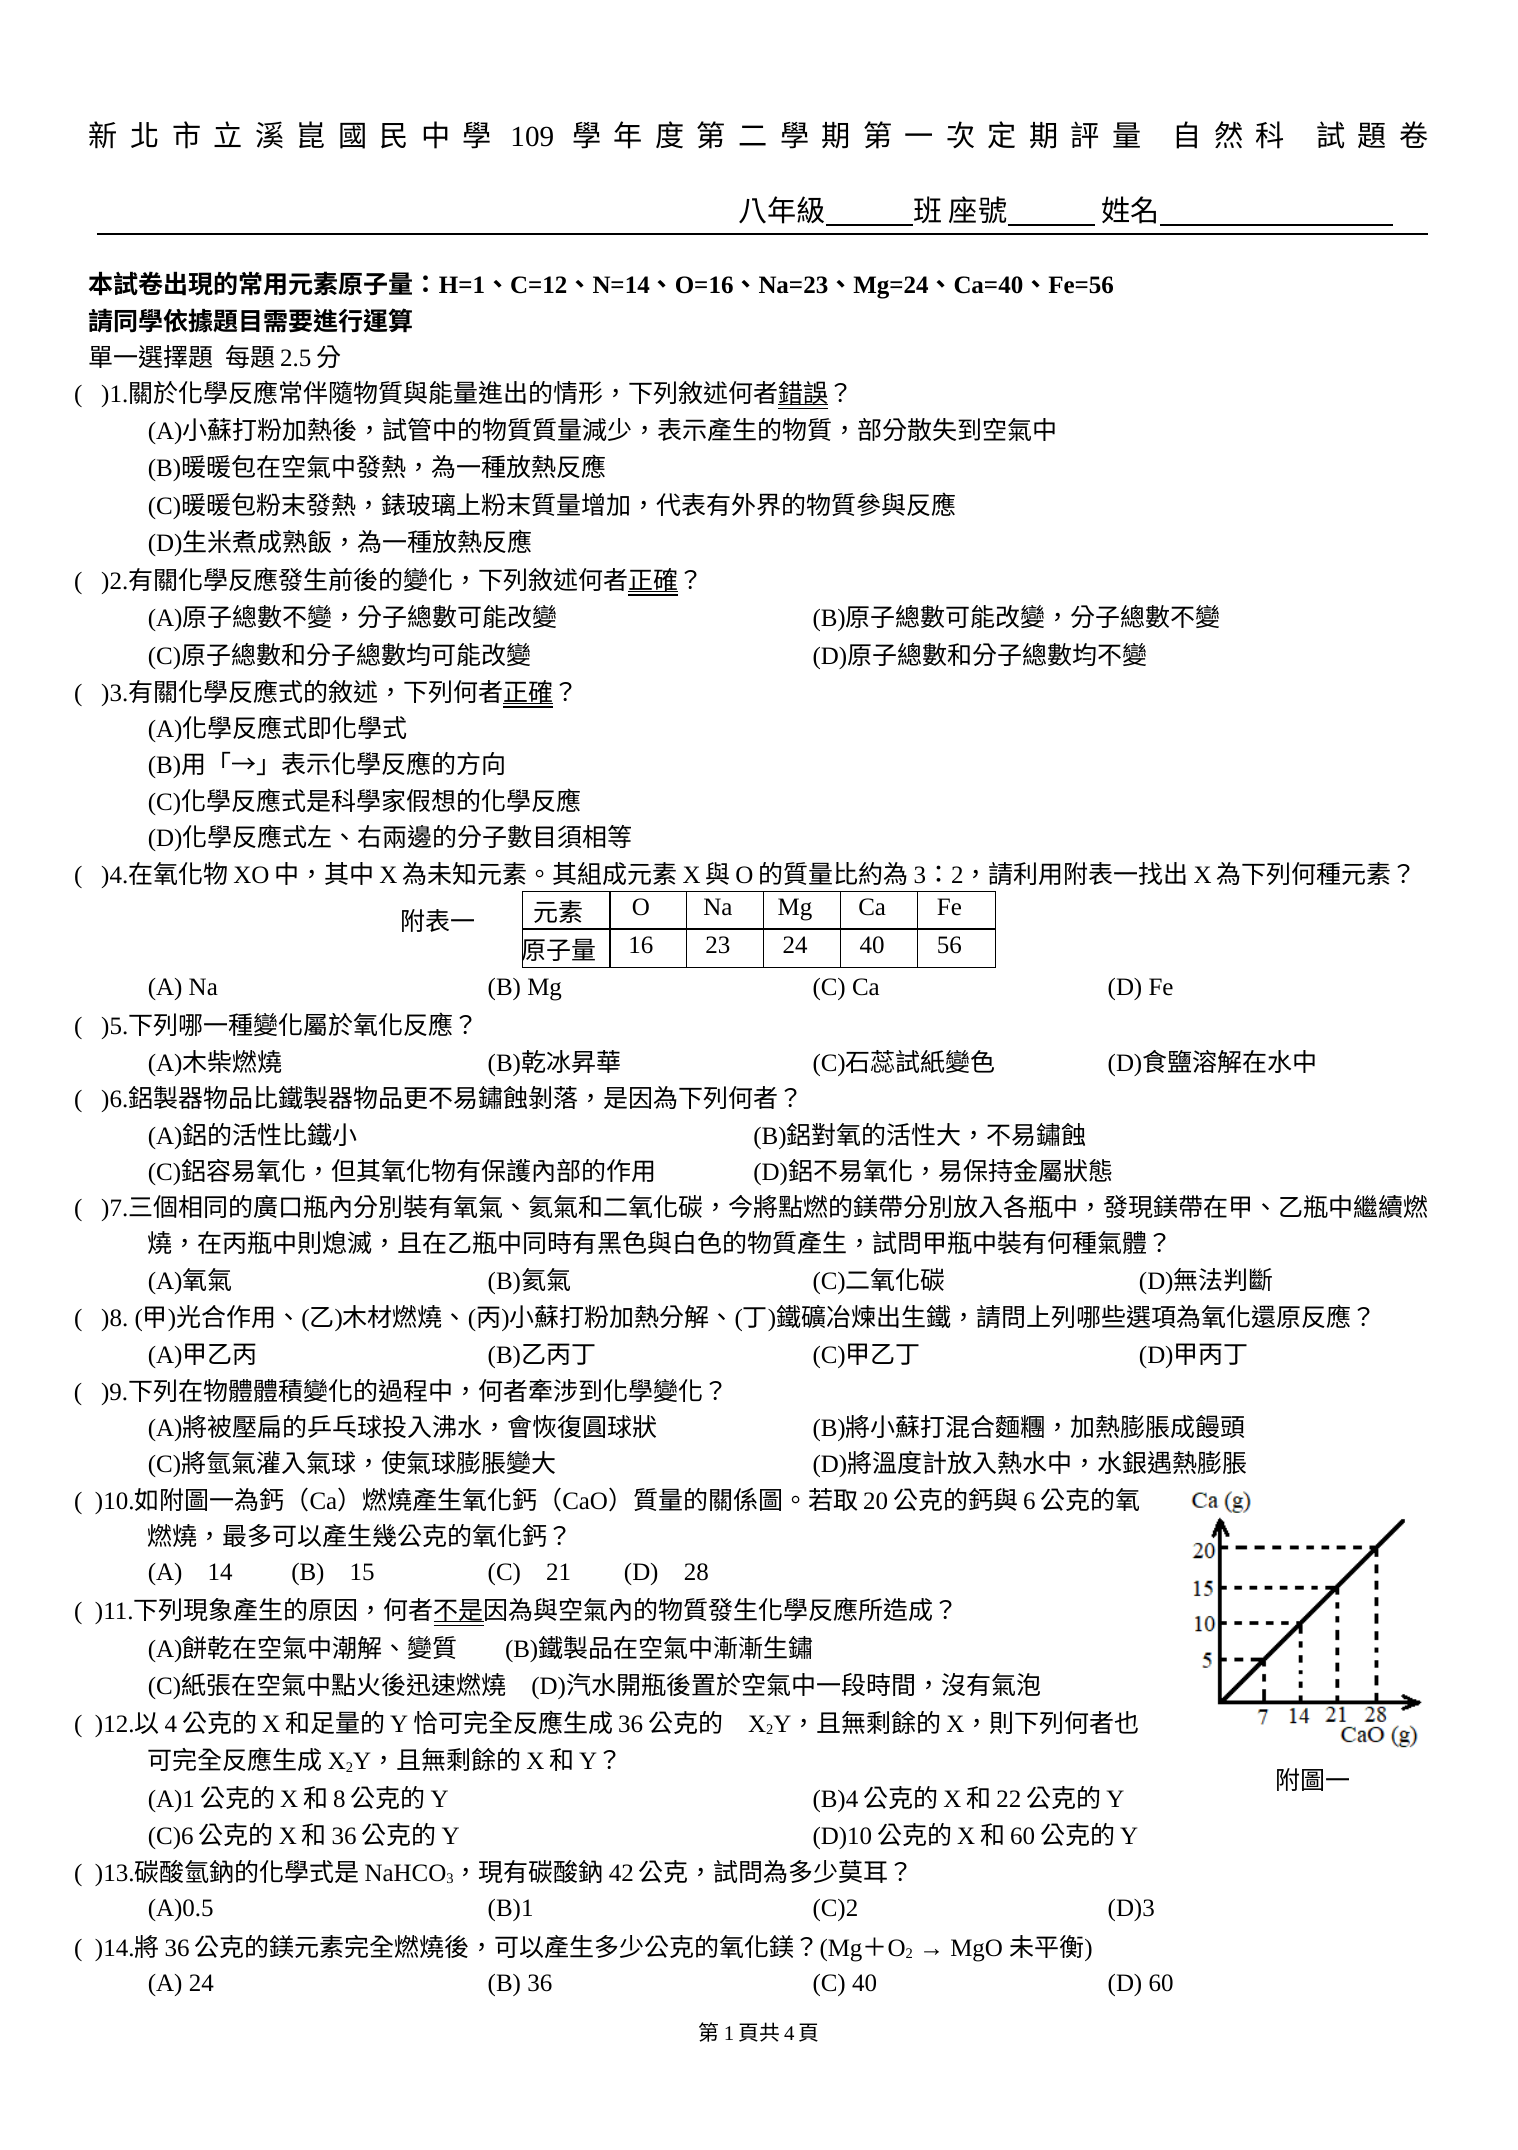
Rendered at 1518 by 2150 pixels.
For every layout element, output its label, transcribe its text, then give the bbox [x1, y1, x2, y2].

text (A)0.5 (B)1 (C)2 (D)3 [74, 1889, 1429, 1926]
text (A) 14 (B) 15 (C) 21 (D) 28 [89, 1553, 1184, 1590]
text (A)化學反應式即化學式 [74, 708, 1429, 745]
text ( )2.有關化學反應發生前後的變化，下列敘述何者正確？ [74, 560, 1429, 597]
text ( )9.下列在物體體積變化的過程中，何者牽涉到化學變化？ [74, 1371, 1429, 1408]
text ( )7.三個相同的廣口瓶內分別裝有氧氣、氦氣和二氧化碳，今將點燃的鎂帶分別放入各瓶中，發現鎂帶在甲、乙瓶中繼續燃燒，在丙瓶中則熄滅，且在乙瓶中同時有黑色與白色的物質產生，試問甲瓶中裝有何種氣體？ [74, 1188, 1429, 1260]
text (A)小蘇打粉加熱後，試管中的物質質量減少，表示產生的物質，部分散失到空氣中 [74, 410, 1429, 447]
text (C)6公克的X和36公克的Y (D)10公克的X和60公克的Y [74, 1815, 1429, 1853]
table_cell 56 [918, 930, 995, 967]
table_header Ca [841, 892, 917, 928]
picture [1184, 1489, 1429, 1751]
text (C)鋁容易氧化，但其氧化物有保護內部的作用 (D)鋁不易氧化，易保持金屬狀態 [89, 1151, 1429, 1188]
table_cell 24 [764, 930, 840, 967]
text 新北市立溪崑國民中學109學年度第二學期第一次定期評量 自然科 試題卷 [89, 96, 1429, 171]
table_header Na [687, 892, 763, 928]
table_header O [611, 892, 686, 928]
text (A)1公克的X和8公克的Y (B)4公克的X和22公克的Y [74, 1778, 1429, 1815]
text (C)紙張在空氣中點火後迅速燃燒 (D)汽水開瓶後置於空氣中一段時間，沒有氣泡 [74, 1665, 1184, 1703]
text ( )1.關於化學反應常伴隨物質與能量進出的情形，下列敘述何者錯誤？ [74, 373, 1429, 410]
table_cell 原子量 [523, 930, 609, 967]
text (A)將被壓扁的乒乓球投入沸水，會恢復圓球狀 (B)將小蘇打混合麵糰，加熱膨脹成饅頭 [89, 1408, 1429, 1444]
text ( )6.鋁製器物品比鐵製器物品更不易鏽蝕剝落，是因為下列何者？ [74, 1079, 1429, 1115]
text (A)木柴燃燒 (B)乾冰昇華 (C)石蕊試紙變色 (D)食鹽溶解在水中 [74, 1041, 1429, 1079]
text ( )3.有關化學反應式的敘述，下列何者正確？ [74, 672, 1429, 708]
text ( )13.碳酸氫鈉的化學式是NaHCO3，現有碳酸鈉42公克，試問為多少莫耳？ [74, 1853, 1429, 1889]
text ( )11.下列現象產生的原因，何者不是因為與空氣內的物質發生化學反應所造成？ [74, 1590, 1184, 1628]
text (C)將氫氣灌入氣球，使氣球膨脹變大 (D)將溫度計放入熱水中，水銀遇熱膨脹 [89, 1444, 1429, 1480]
text ( )10.如附圖一為鈣（Ca）燃燒產生氧化鈣（CaO）質量的關係圖。若取20公克的鈣與6公克的氧燃燒，最多可以產生幾公克的氧化鈣？ [74, 1480, 1429, 1553]
text (D)化學反應式左、右兩邊的分子數目須相等 [74, 817, 1429, 855]
text (B)暖暖包在空氣中發熱，為一種放熱反應 [74, 447, 1429, 485]
table_header Fe [918, 892, 995, 928]
table_cell 23 [687, 930, 763, 967]
text (C)暖暖包粉末發熱，錶玻璃上粉末質量增加，代表有外界的物質參與反應 [74, 485, 1429, 522]
text (B)用「→」表示化學反應的方向 [74, 745, 1429, 781]
text ( )8. (甲)光合作用、(乙)木材燃燒、(丙)小蘇打粉加熱分解、(丁)鐵礦冶煉出生鐵，請問上列哪些選項為氧化還原反應？ [74, 1298, 1429, 1334]
text 單一選擇題 每題2.5分 [89, 337, 1429, 373]
table_header 元素 [523, 892, 609, 928]
text 請同學依據題目需要進行運算 [89, 301, 1429, 337]
text ( )12.以4公克的X和足量的Y恰可完全反應生成36公克的 X2Y，且無剩餘的X，則下列何者也可完全反應生成X2Y，且無剩餘的X和Y？ [74, 1703, 1429, 1778]
text (A)原子總數不變，分子總數可能改變 (B)原子總數可能改變，分子總數不變 [74, 597, 1429, 635]
text 本試卷出現的常用元素原子量：H=1、C=12、N=14、O=16、Na=23、Mg=24、Ca=40、Fe=56 [89, 265, 1429, 301]
text (A) 24 (B) 36 (C) 40 (D) 60 [74, 1964, 1429, 2001]
text (A) Na (B) Mg (C) Ca (D) Fe [74, 968, 1429, 1005]
text (A)餅乾在空氣中潮解、變質 (B)鐵製品在空氣中漸漸生鏽 [74, 1628, 1184, 1665]
text (C)原子總數和分子總數均可能改變 (D)原子總數和分子總數均不變 [74, 635, 1429, 672]
table_cell 40 [841, 930, 917, 967]
text ( )4.在氧化物XO中，其中X為未知元素。其組成元素X與O的質量比約為3：2，請利用附表一找出X為下列何種元素？ [74, 855, 1429, 891]
text (A)鋁的活性比鐵小 (B)鋁對氧的活性大，不易鏽蝕 [89, 1115, 1429, 1151]
table_cell 16 [611, 930, 686, 967]
text (D)生米煮成熟飯，為一種放熱反應 [74, 522, 1429, 560]
text (A)甲乙丙 (B)乙丙丁 (C)甲乙丁 (D)甲丙丁 [74, 1334, 1429, 1371]
text (A)氧氣 (B)氦氣 (C)二氧化碳 (D)無法判斷 [74, 1260, 1429, 1298]
text ( )5.下列哪一種變化屬於氧化反應？ [74, 1005, 1429, 1041]
text (C)化學反應式是科學家假想的化學反應 [74, 781, 1429, 817]
table_header Mg [764, 892, 840, 928]
text ( )14.將36公克的鎂元素完全燃燒後，可以產生多少公克的氧化鎂？(Mg＋O2 → MgO 未平衡) [74, 1926, 1429, 1964]
text 八年級 班 座號 姓名 [738, 171, 1429, 246]
